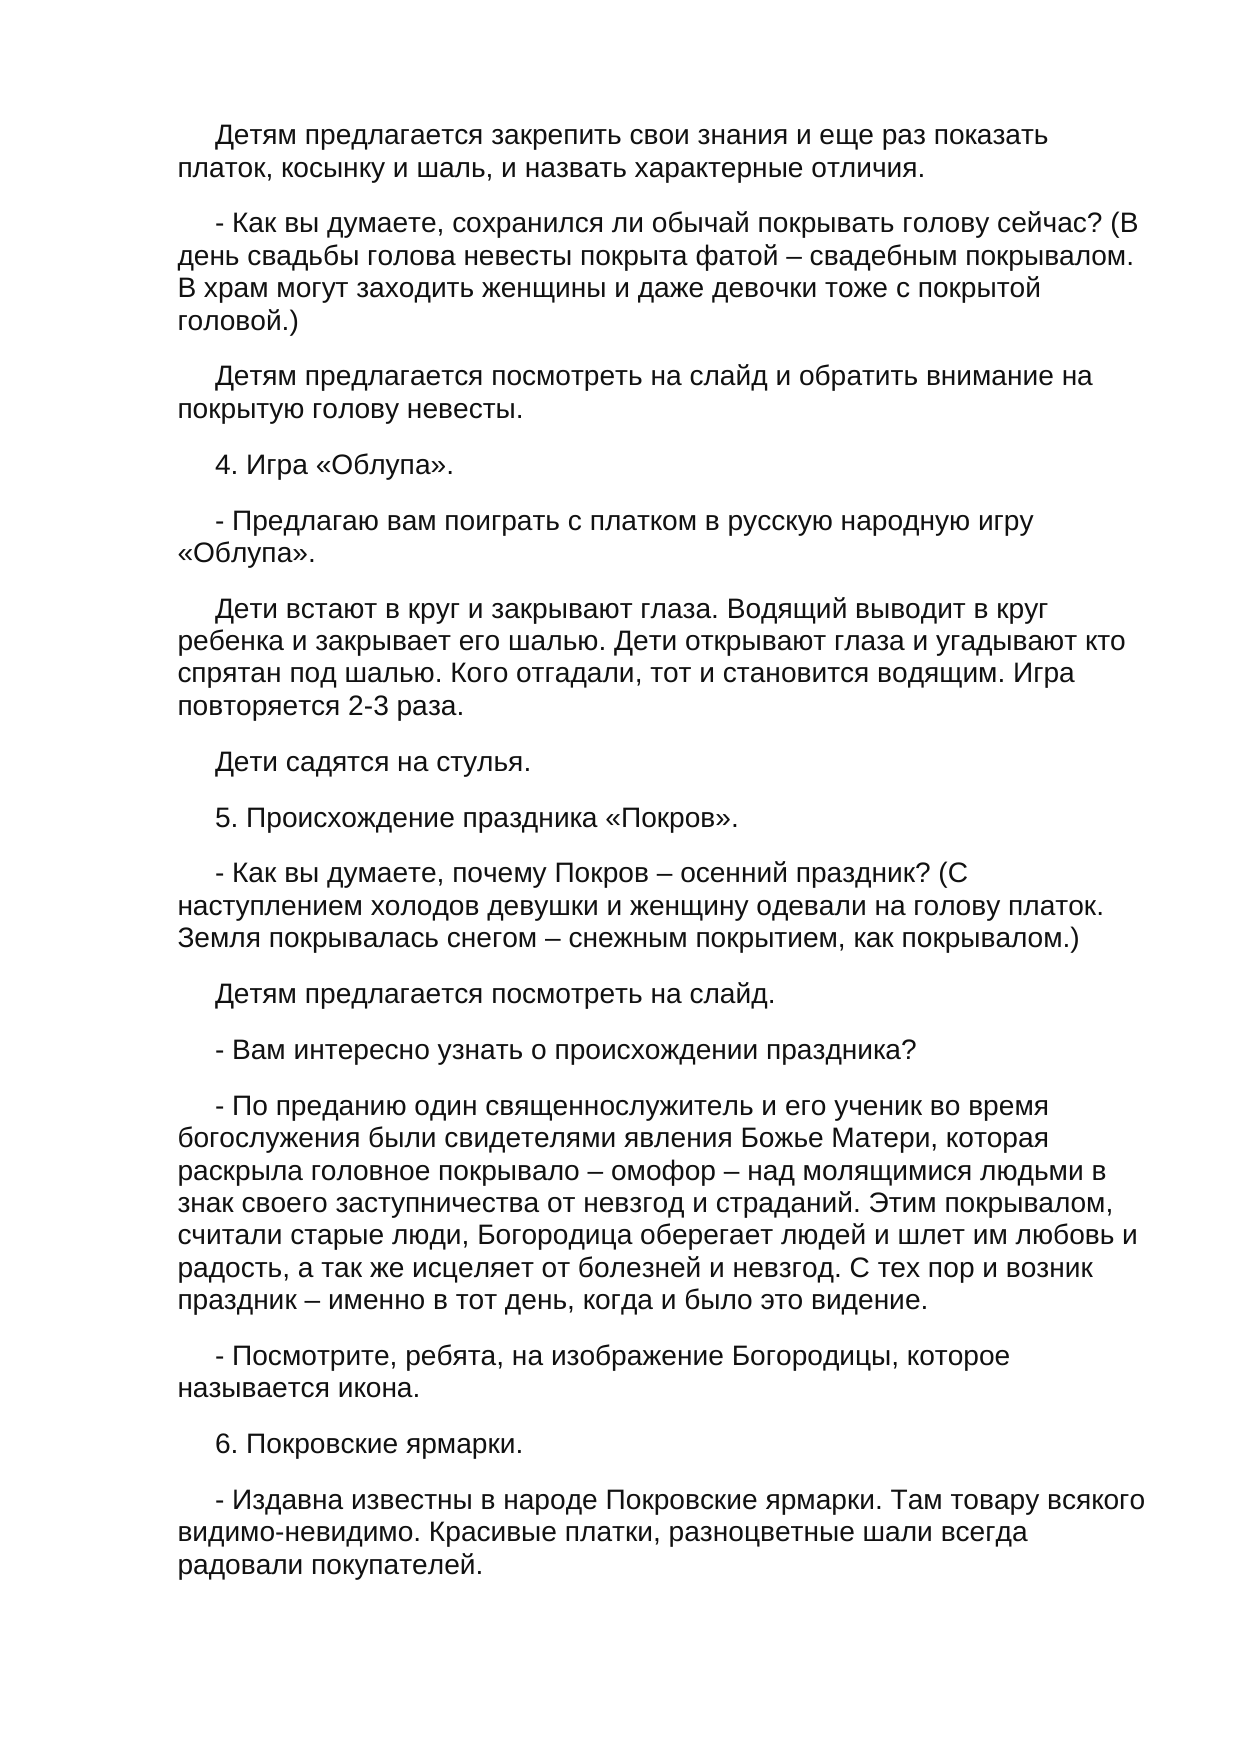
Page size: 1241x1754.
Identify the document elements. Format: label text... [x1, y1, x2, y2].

text - Посмотрите, ребята, на изображение Богородицы, которое называется икона. [177, 1339, 1152, 1404]
text Детям предлагается посмотреть на слайд и обратить внимание на покрытую голову невесты. [177, 359, 1152, 424]
text 4. Игра «Облупа». [177, 448, 1152, 480]
text 5. Происхождение праздника «Покров». [177, 801, 1152, 833]
text - Как вы думаете, сохранился ли обычай покрывать голову сейчас? (В день свадьбы голова невесты покрыта фатой – свадебным покрывалом. В храм могут заходить женщины и даже девочки тоже с покрытой головой.) [177, 206, 1152, 336]
text - Вам интересно узнать о происхождении праздника? [177, 1033, 1152, 1065]
text Детям предлагается посмотреть на слайд. [177, 977, 1152, 1009]
text - Издавна известны в народе Покровские ярмарки. Там товару всякого видимо-невидимо. Красивые платки, разноцветные шали всегда радовали покупателей. [177, 1483, 1152, 1580]
text - Как вы думаете, почему Покров – осенний праздник? (С наступлением холодов девушки и женщину одевали на голову платок. Земля покрывалась снегом – снежным покрытием, как покрывалом.) [177, 856, 1152, 953]
text 6. Покровские ярмарки. [177, 1427, 1152, 1459]
text Дети садятся на стулья. [177, 745, 1152, 777]
text - По преданию один священнослужитель и его ученик во время богослужения были свидетелями явления Божье Матери, которая раскрыла головное покрывало – омофор – над молящимися людьми в знак своего заступничества от невзгод и страданий. Этим покрывалом, считали старые люди, Богородица оберегает людей и шлет им любовь и радость, а так же исцеляет от болезней и невзгод. С тех пор и возник праздник – именно в тот день, когда и было это видение. [177, 1089, 1152, 1315]
text Дети встают в круг и закрывают глаза. Водящий выводит в круг ребенка и закрывает его шалью. Дети открывают глаза и угадывают кто спрятан под шалью. Кого отгадали, тот и становится водящим. Игра повторяется 2-3 раза. [177, 592, 1152, 721]
text Детям предлагается закрепить свои знания и еще раз показать платок, косынку и шаль, и назвать характерные отличия. [177, 118, 1152, 183]
text - Предлагаю вам поиграть с платком в русскую народную игру «Облупа». [177, 503, 1152, 568]
